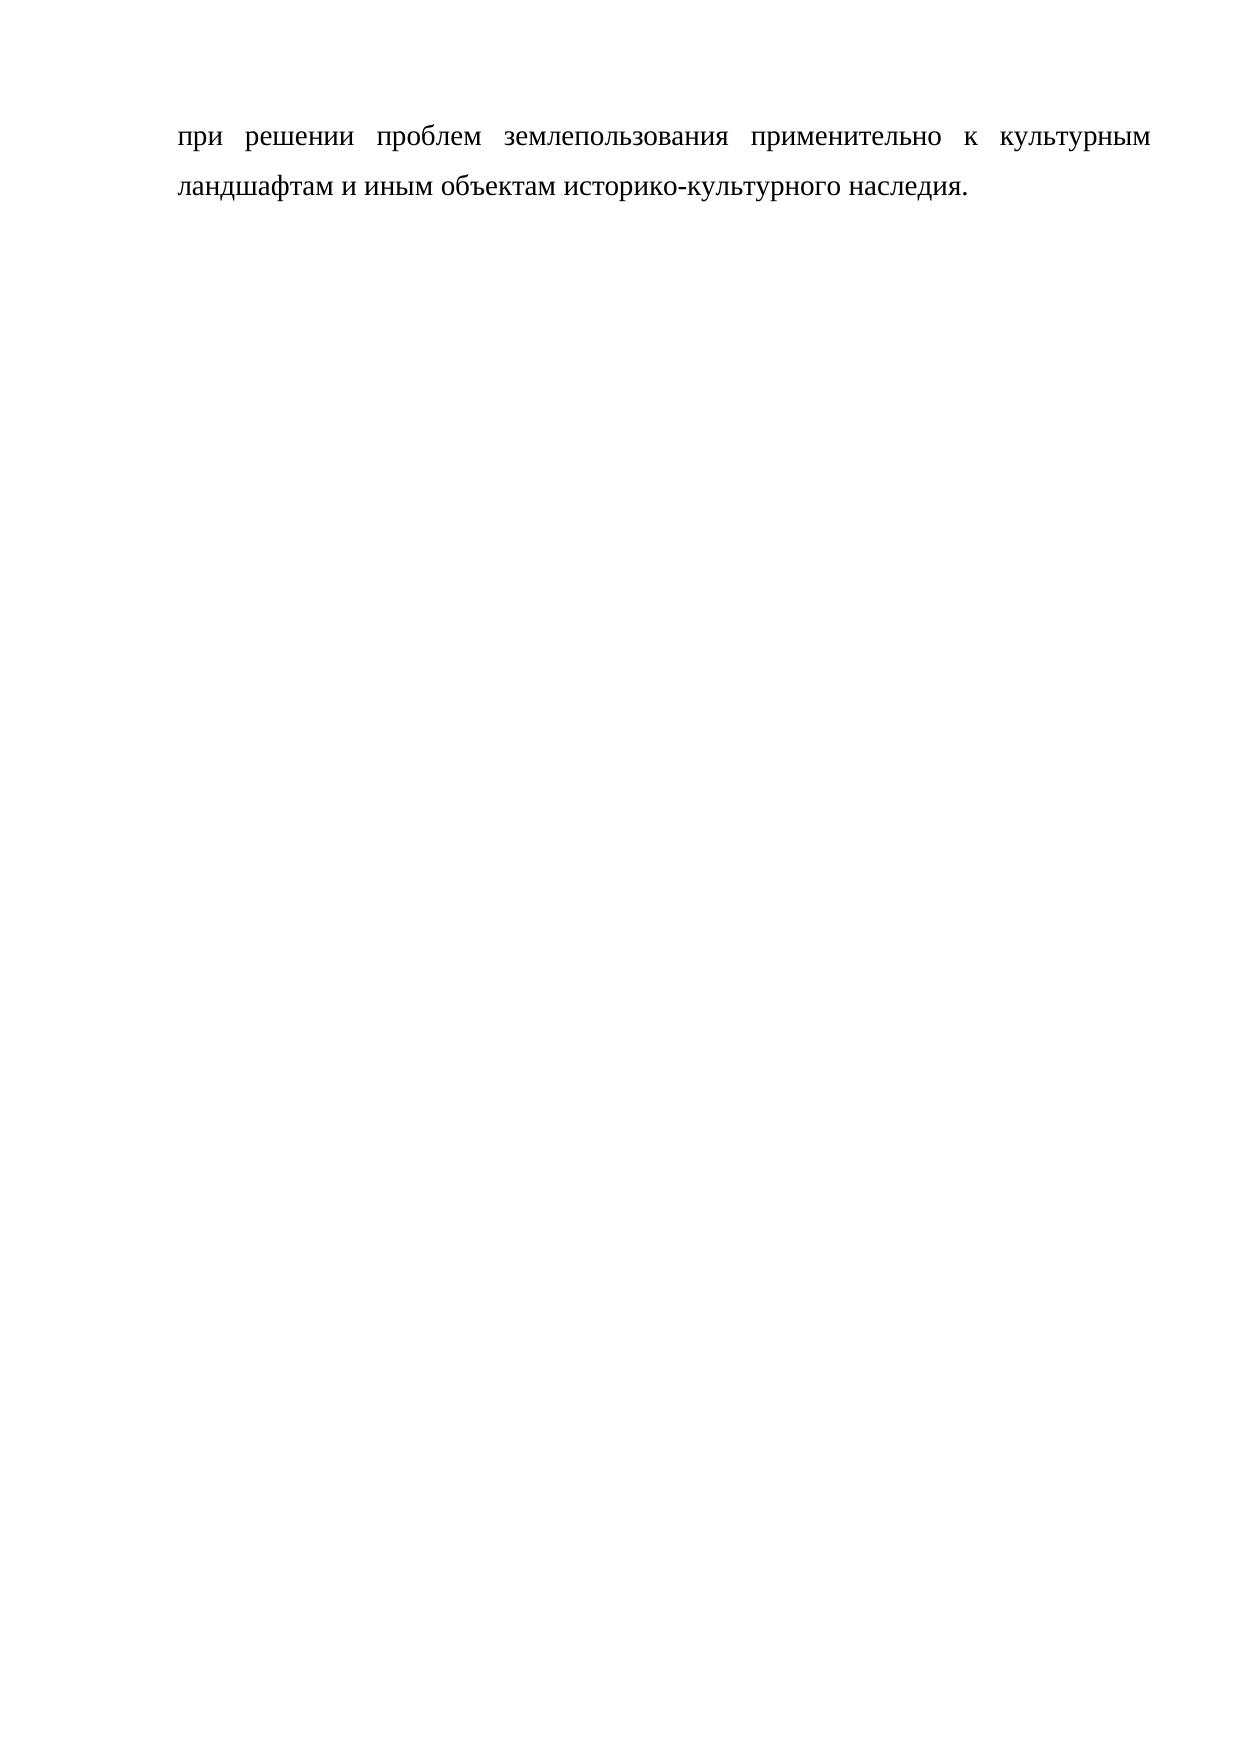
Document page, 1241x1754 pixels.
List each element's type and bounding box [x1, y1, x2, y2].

list [177, 118, 1152, 202]
